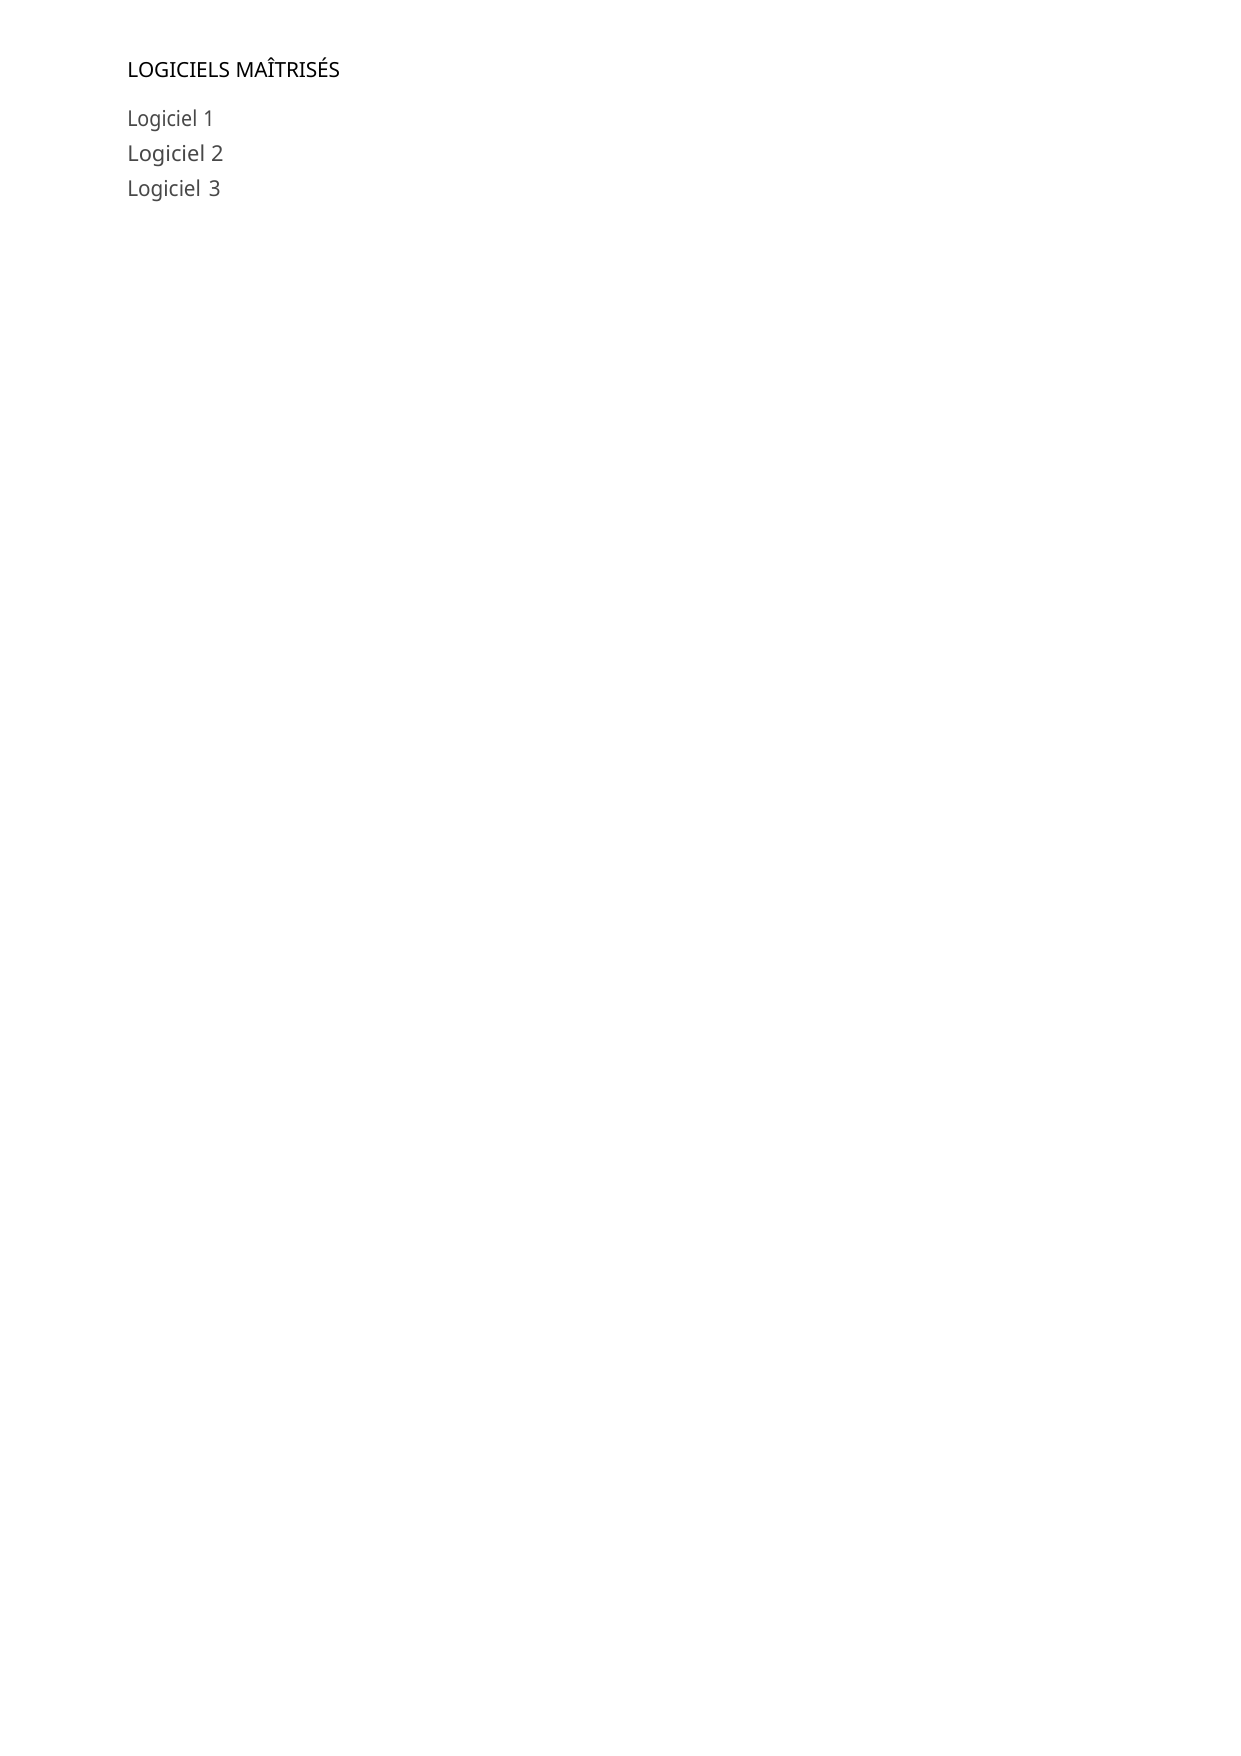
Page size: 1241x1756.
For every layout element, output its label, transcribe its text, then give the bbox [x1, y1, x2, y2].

text LOGICIELS MAÎTRISÉS [127, 55, 742, 84]
text Logiciel 1 [127, 103, 742, 133]
text Logiciel 3 [127, 173, 742, 203]
text Logiciel 2 [127, 138, 742, 168]
